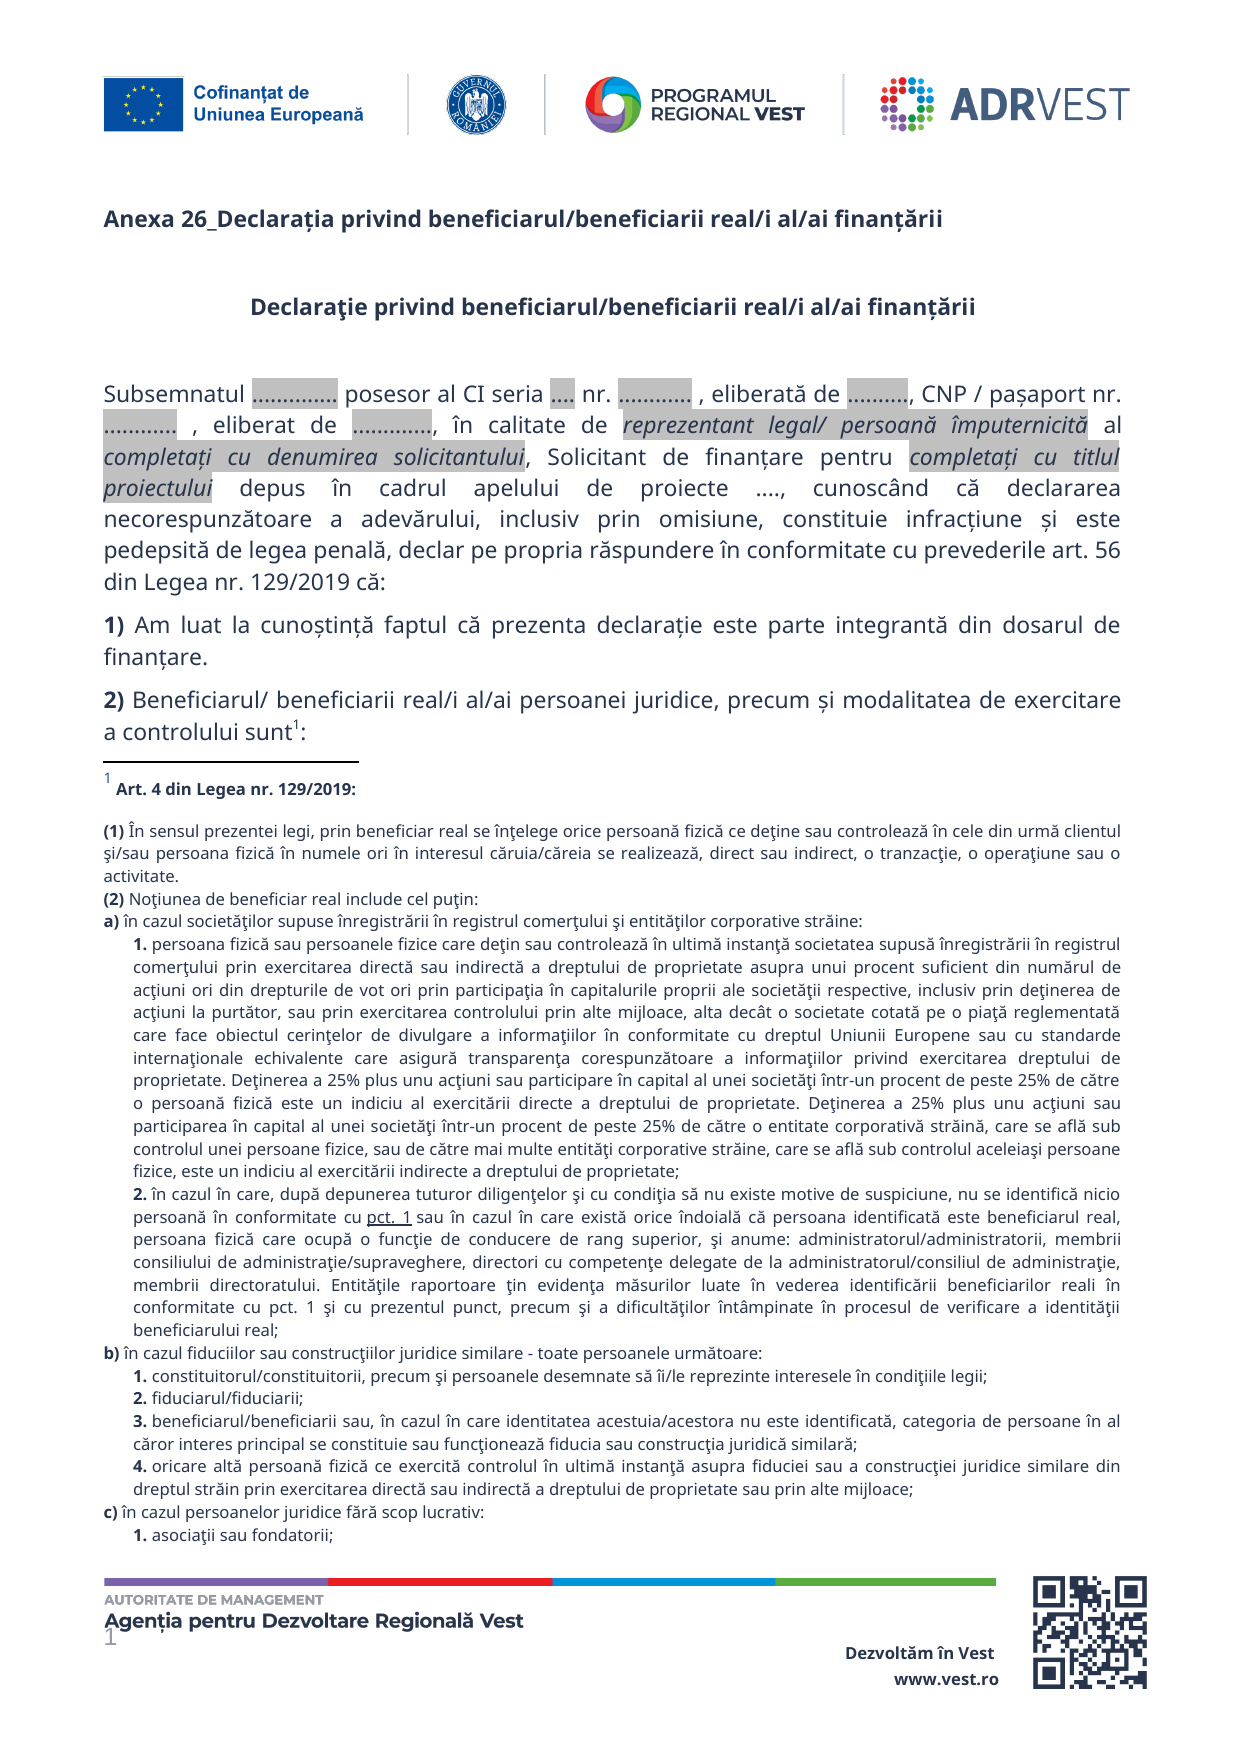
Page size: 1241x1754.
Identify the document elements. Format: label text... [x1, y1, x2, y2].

text Subsemnatul .............. posesor al CI seria .... nr. ............ , eliberată de .........., CNP / pașaport nr. ............ , eliberat de ............., în calitate de reprezentant legal/ persoană împuternicită al completați cu denumirea solicitantului, Solicitant de finanțare pentru completați cu titlul proiectului depus în cadrul apelului de proiecte ...., cunoscând că declararea necorespunzătoare a adevărului, inclusiv prin omisiune, constituie infracțiune și este pedepsită de legea penală, declar pe propria răspundere în conformitate cu prevederile art. 56 din Legea nr. 129/2019 că: [103, 378, 1122, 597]
text 2) Beneficiarul/ beneficiarii real/i al/ai persoanei juridice, precum și modalitatea de exercitare a controlului sunt: [103, 684, 1122, 747]
picture [1025, 1567, 1156, 1698]
text Declaraţie privind beneficiarul/beneficiarii real/i al/ai finanțării [103, 290, 1122, 322]
picture [102, 74, 1130, 135]
text 1) Am luat la cunoștință faptul că prezenta declarație este parte integrantă din dosarul de finanțare. [103, 609, 1122, 672]
text Anexa 26_Declarația privind beneficiarul/beneficiarii real/i al/ai finanțării [103, 203, 1122, 234]
